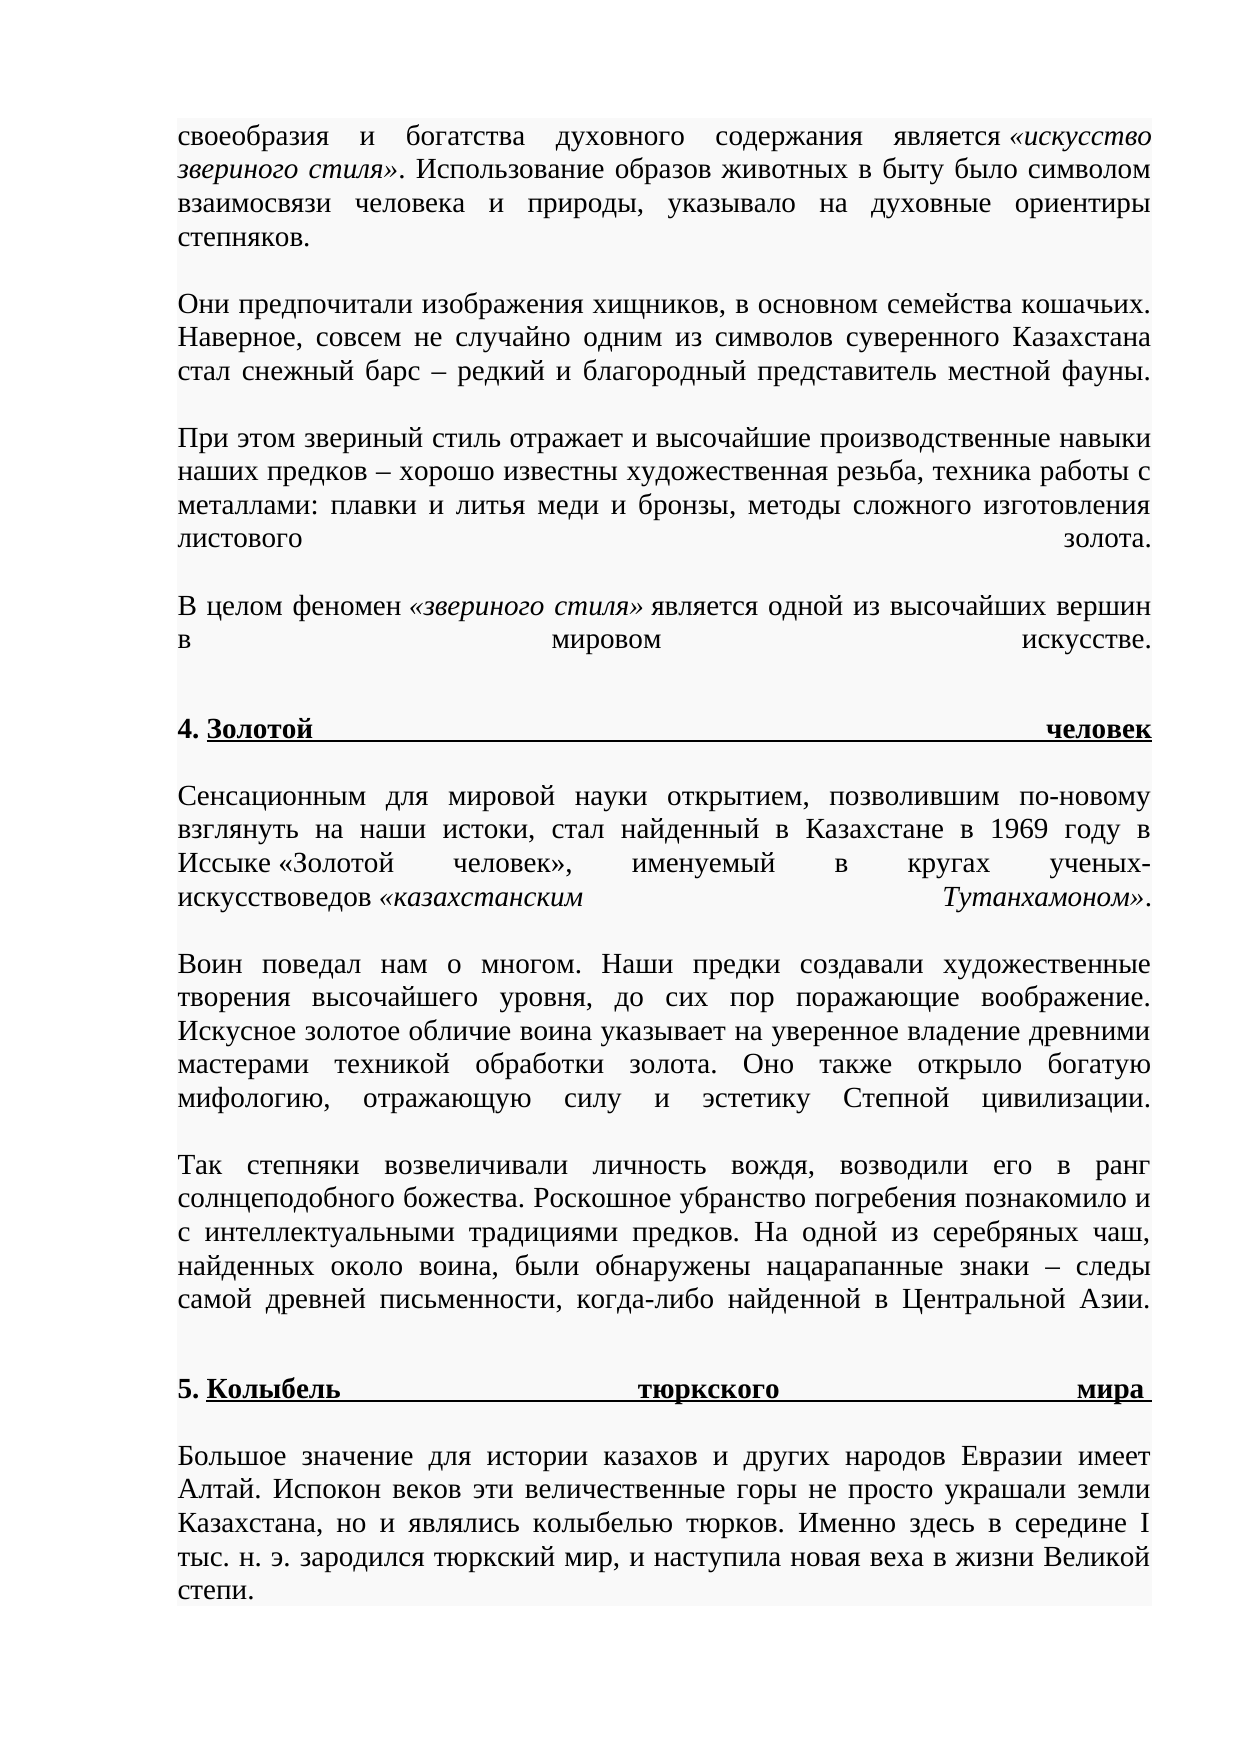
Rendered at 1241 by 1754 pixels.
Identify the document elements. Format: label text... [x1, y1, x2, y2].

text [177, 118, 1152, 688]
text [177, 1371, 1152, 1606]
text 4. Золотой человек Сенсационным для мировой науки открытием, позволившим по-новому взглянуть на наши истоки, стал найденный в Казахстане в 1969 году в Иссыке «Золотой человек», именуемый в кругах ученых-искусствоведов «казахстанским Тутанхамоном». Воин поведал нам о многом. Наши предки создавали художественные творения высочайшего уровня, до сих пор поражающие воображение. Искусное золотое обличие воина указывает на уверенное владение древними мастерами техникой обработки золота. Оно также открыло богатую мифологию, отражающую силу и эстетику Степной цивилизации. Так степняки возвеличивали личность вождя, возводили его в ранг солнцеподобного божества. Роскошное убранство погребения познакомило и с интеллектуальными традициями предков. На одной из серебряных чаш, найденных около воина, были обнаружены нацарапанные знаки – следы самой древней письменности, когда-либо найденной в Центральной Азии. [177, 711, 1152, 1348]
